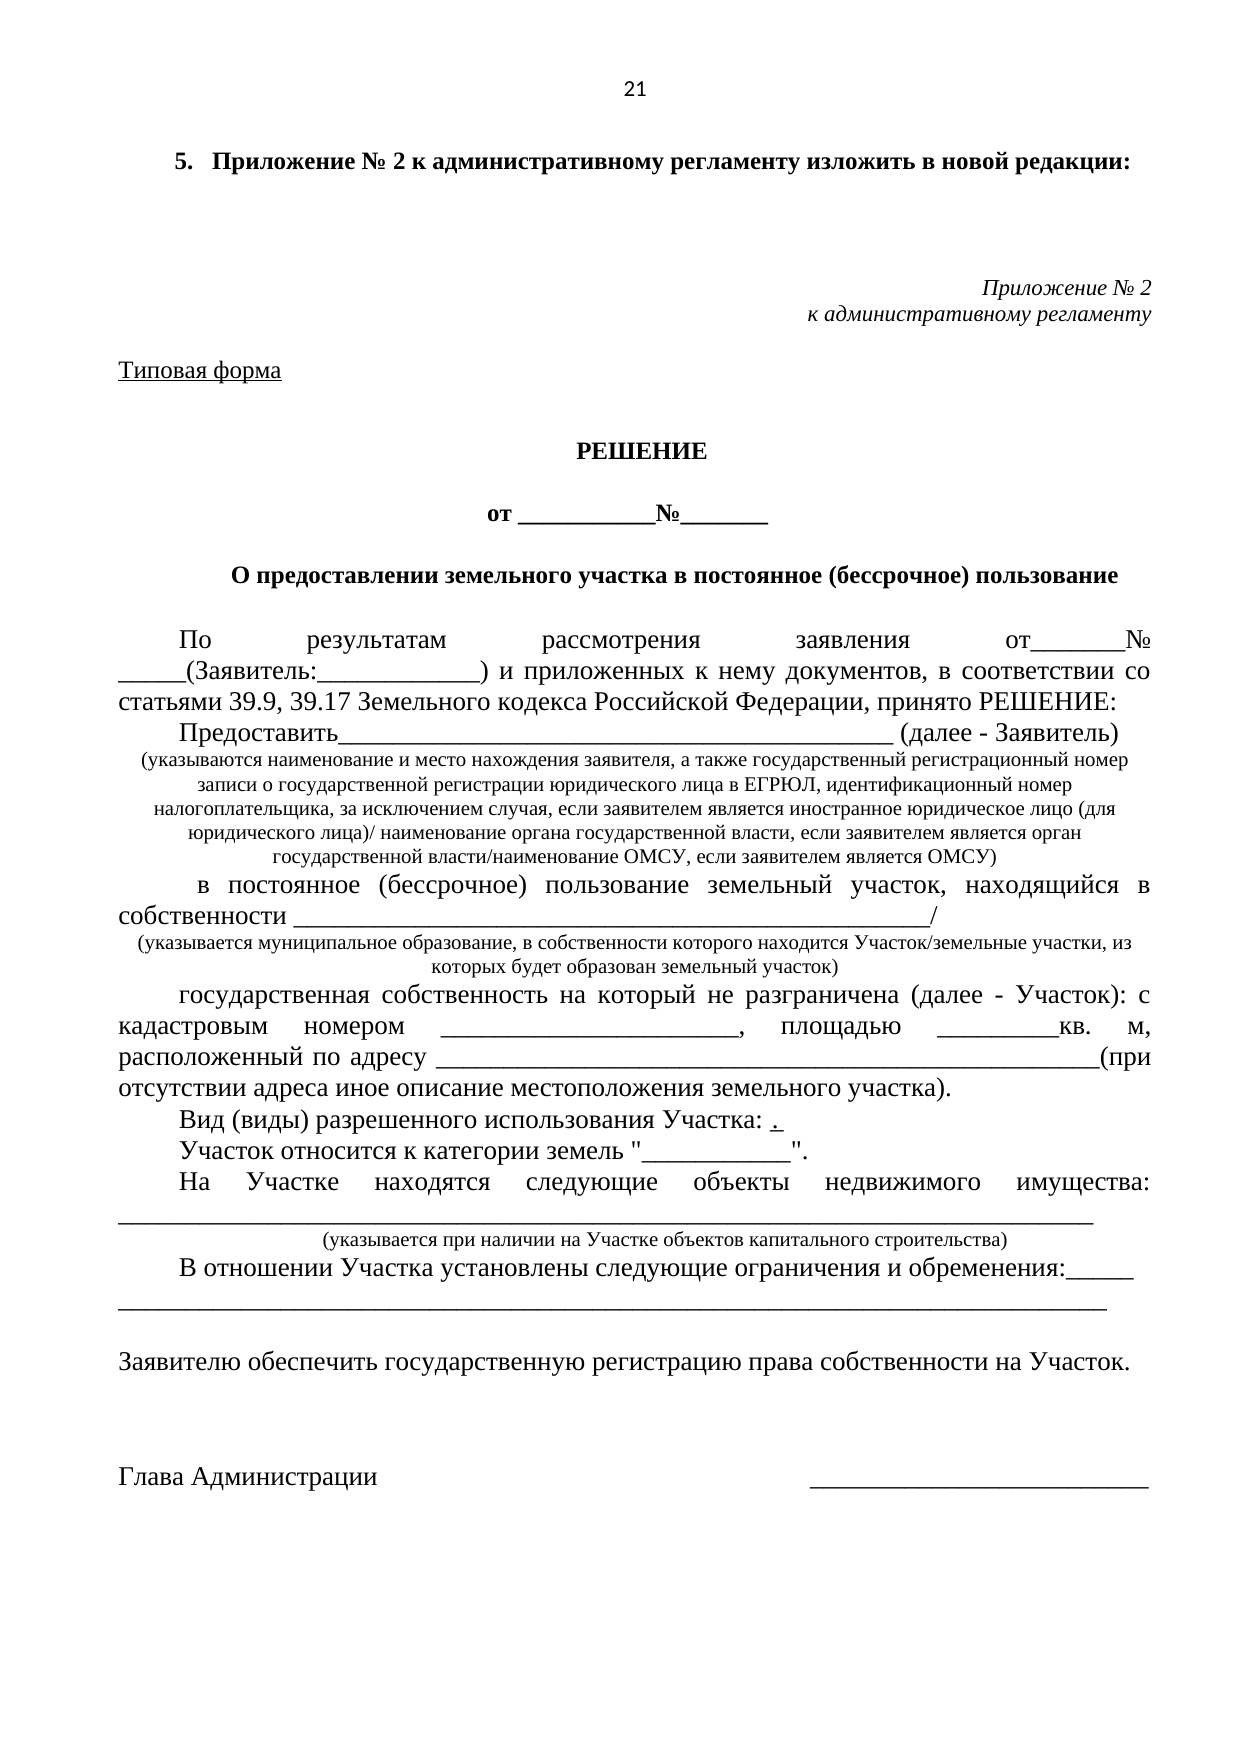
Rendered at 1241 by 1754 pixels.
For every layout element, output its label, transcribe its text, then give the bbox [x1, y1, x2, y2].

text На Участке находятся следующие объекты недвижимого имущества: ________________________________________________________________________ [118, 1165, 1152, 1227]
text Предоставить_________________________________________ (далее - Заявитель) [118, 716, 1152, 747]
text В отношении Участка установлены следующие ограничения и обременения:_____ [118, 1251, 1152, 1282]
text Типовая форма [118, 355, 1152, 383]
text Участок относится к категории земель "___________". [118, 1134, 1152, 1165]
text _________________________________________________________________________ [118, 1282, 1152, 1314]
text Вид (виды) разрешенного использования Участка: . [118, 1103, 1152, 1134]
text О предоставлении земельного участка в постоянное (бессрочное) пользование [231, 561, 1152, 589]
text Глава Администрации _________________________ [118, 1460, 1152, 1491]
text (указываются наименование и место нахождения заявителя, а также государственный регистрационный номер записи о государственной регистрации юридического лица в ЕГРЮЛ, идентификационный номер налогоплательщика, за исключением случая, если заявителем является иностранное юридическое лицо (для юридического лица)/ наименование органа государственной власти, если заявителем является орган государственной власти/наименование ОМСУ, если заявителем является ОМСУ) [118, 747, 1152, 868]
text от ___________№_______ [452, 498, 1152, 527]
text к административному регламенту [118, 300, 1152, 327]
text По результатам рассмотрения заявления от_______№ _____(Заявитель:____________) и приложенных к нему документов, в соответствии со статьями 39.9, 39.17 Земельного кодекса Российской Федерации, принято РЕШЕНИЕ: [118, 623, 1152, 716]
text государственная собственность на который не разграничена (далее - Участок): с кадастровым номером ______________________, площадью _________кв. м, расположенный по адресу _________________________________________________(при отсутствии адреса иное описание местоположения земельного участка). [118, 978, 1152, 1103]
text (указывается при наличии на Участке объектов капитального строительства) [118, 1227, 1152, 1251]
text (указывается муниципальное образование, в собственности которого находится Участок/земельные участки, из которых будет образован земельный участок) [118, 930, 1152, 978]
text Приложение № 2 [118, 274, 1152, 300]
list Приложение № 2 к административному регламенту изложить в новой редакции: [174, 146, 1152, 175]
text РЕШЕНИЕ [452, 436, 1152, 465]
text Заявителю обеспечить государственную регистрацию права собственности на Участок. [118, 1345, 1152, 1376]
text в постоянное (бессрочное) пользование земельный участок, находящийся в собственности _______________________________________________/ [118, 868, 1152, 930]
